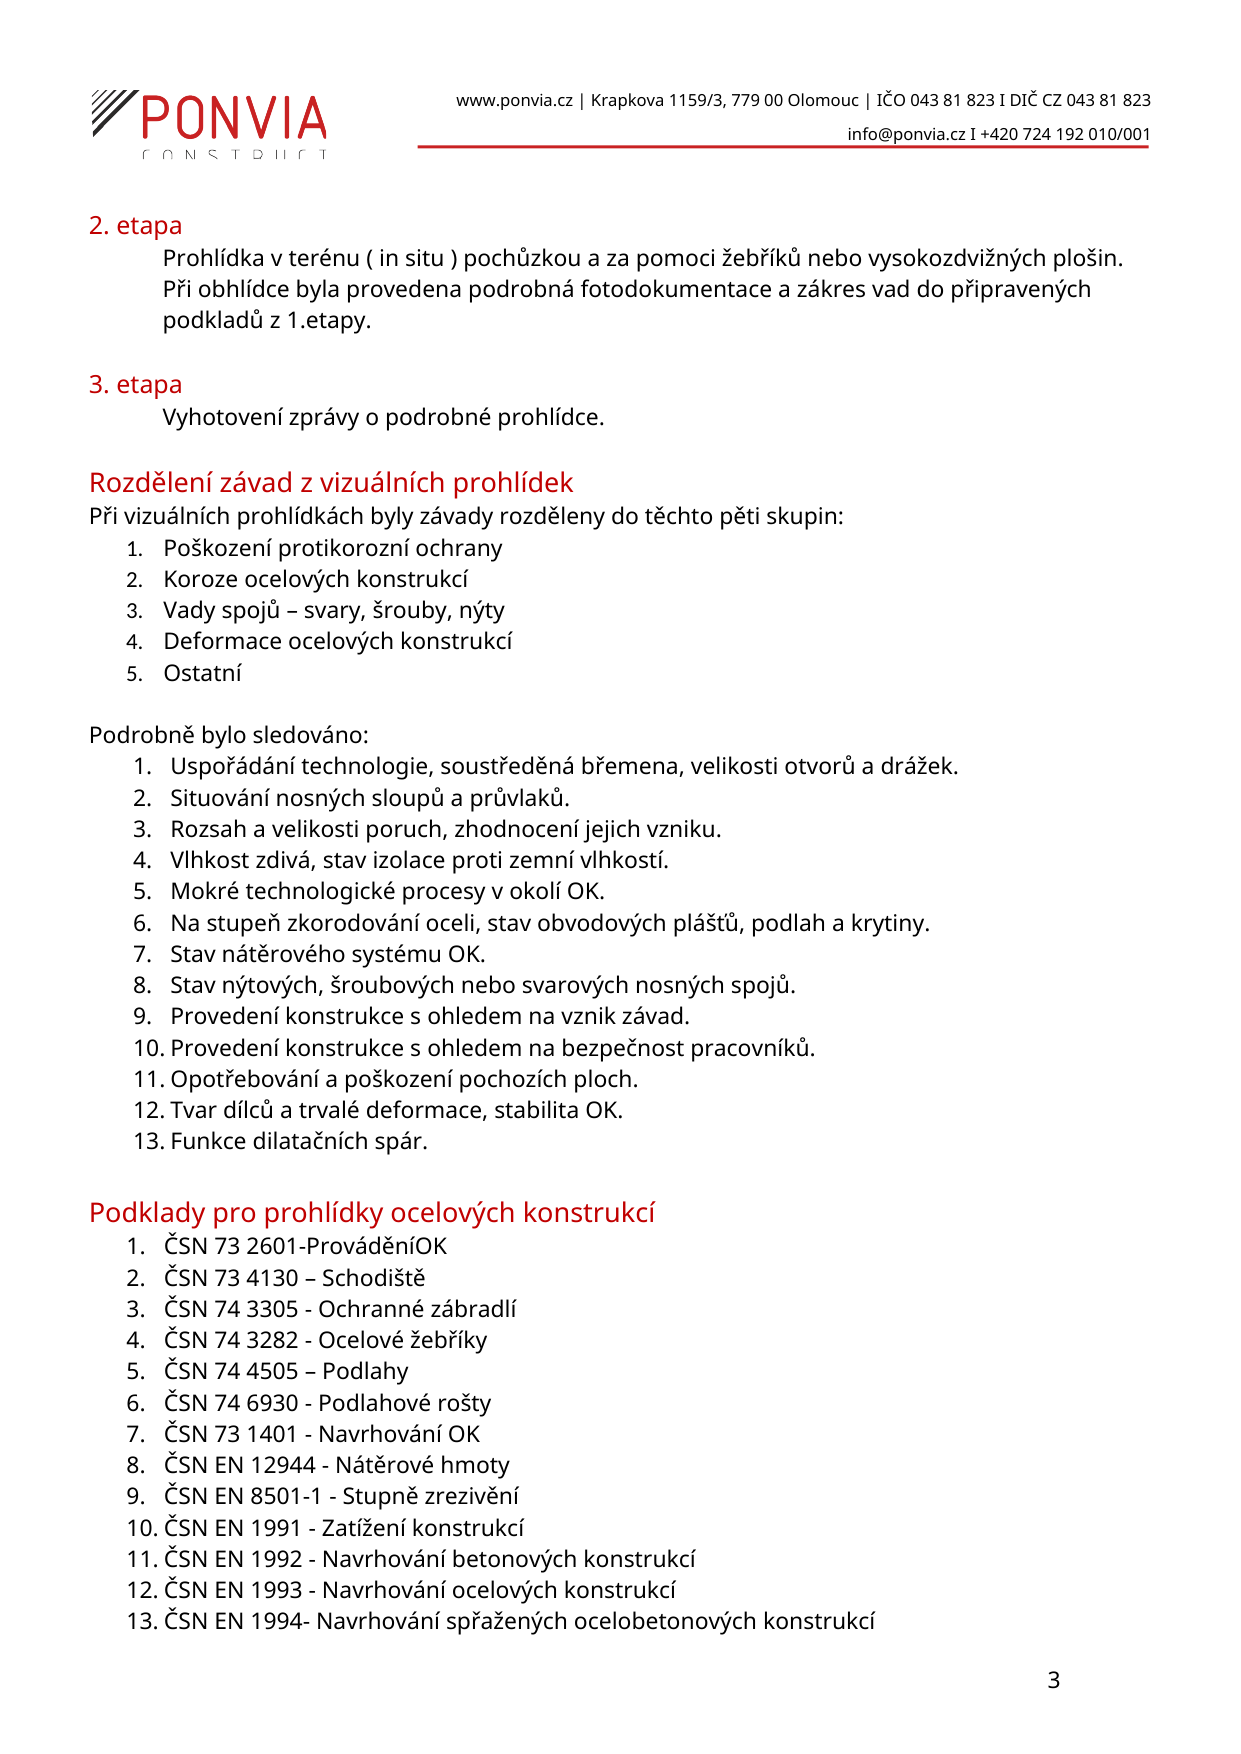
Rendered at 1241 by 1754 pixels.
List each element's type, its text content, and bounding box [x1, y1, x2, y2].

list ČSN 74 3282 - Ocelové žebříky [126, 1324, 1152, 1355]
list Mokré technologické procesy v okolí OK. [133, 875, 1152, 907]
list Stav nátěrového systému OK. [133, 938, 1152, 969]
list Stav nýtových, šroubových nebo svarových nosných spojů. [133, 969, 1152, 1000]
list Provedení konstrukce s ohledem na bezpečnost pracovníků. [133, 1032, 1152, 1063]
picture [91, 90, 326, 159]
subtitle 3. etapa [89, 367, 1152, 401]
list Na stupeň zkorodování oceli, stav obvodových plášťů, podlah a krytiny. [133, 907, 1152, 938]
list Provedení konstrukce s ohledem na vznik závad. [133, 1000, 1152, 1032]
subtitle Podklady pro prohlídky ocelových konstrukcí [89, 1193, 1152, 1230]
list Deformace ocelových konstrukcí [126, 625, 1152, 657]
list ČSN 74 4505 – Podlahy [126, 1355, 1152, 1387]
list Opotřebování a poškození pochozích ploch. [133, 1063, 1152, 1094]
text Při vizuálních prohlídkách byly závady rozděleny do těchto pěti skupin: [89, 500, 1152, 532]
list Uspořádání technologie, soustředěná břemena, velikosti otvorů a drážek. [133, 750, 1152, 782]
list ČSN 73 1401 - Navrhování OK [126, 1418, 1152, 1449]
list Tvar dílců a trvalé deformace, stabilita OK. [133, 1094, 1152, 1125]
list ČSN EN 1994- Navrhování spřažených ocelobetonových konstrukcí [126, 1605, 1152, 1637]
list ČSN EN 1992 - Navrhování betonových konstrukcí [126, 1543, 1152, 1574]
list Ostatní [126, 657, 1152, 688]
text Prohlídka v terénu ( in situ ) pochůzkou a za pomoci žebříků nebo vysokozdvižných plošin. Při obhlídce byla provedena podrobná fotodokumentace a zákres vad do připravených podkladů z 1.etapy. [162, 242, 1152, 336]
list Vady spojů – svary, šrouby, nýty [126, 594, 1152, 625]
text Podrobně bylo sledováno: [89, 719, 1152, 750]
list Rozsah a velikosti poruch, zhodnocení jejich vzniku. [133, 813, 1152, 844]
list Situování nosných sloupů a průvlaků. [133, 782, 1152, 813]
list ČSN 73 4130 – Schodiště [126, 1262, 1152, 1293]
list ČSN EN 8501-1 - Stupně zrezivění [126, 1480, 1152, 1512]
subtitle 2. etapa [89, 208, 1152, 242]
list Poškození protikorozní ochrany [126, 532, 1152, 563]
text Vyhotovení zprávy o podrobné prohlídce. [89, 401, 1152, 432]
list ČSN EN 1991 - Zatížení konstrukcí [126, 1512, 1152, 1543]
subtitle Rozdělení závad z vizuálních prohlídek [89, 463, 1152, 500]
list ČSN EN 1993 - Navrhování ocelových konstrukcí [126, 1574, 1152, 1605]
list Vlhkost zdivá, stav izolace proti zemní vlhkostí. [133, 844, 1152, 875]
list Koroze ocelových konstrukcí [126, 563, 1152, 594]
list ČSN EN 12944 - Nátěrové hmoty [126, 1449, 1152, 1480]
list Funkce dilatačních spár. [133, 1125, 1152, 1157]
list ČSN 74 6930 - Podlahové rošty [126, 1387, 1152, 1418]
list ČSN 73 2601-ProváděníOK [126, 1230, 1152, 1262]
list ČSN 74 3305 - Ochranné zábradlí [126, 1293, 1152, 1324]
